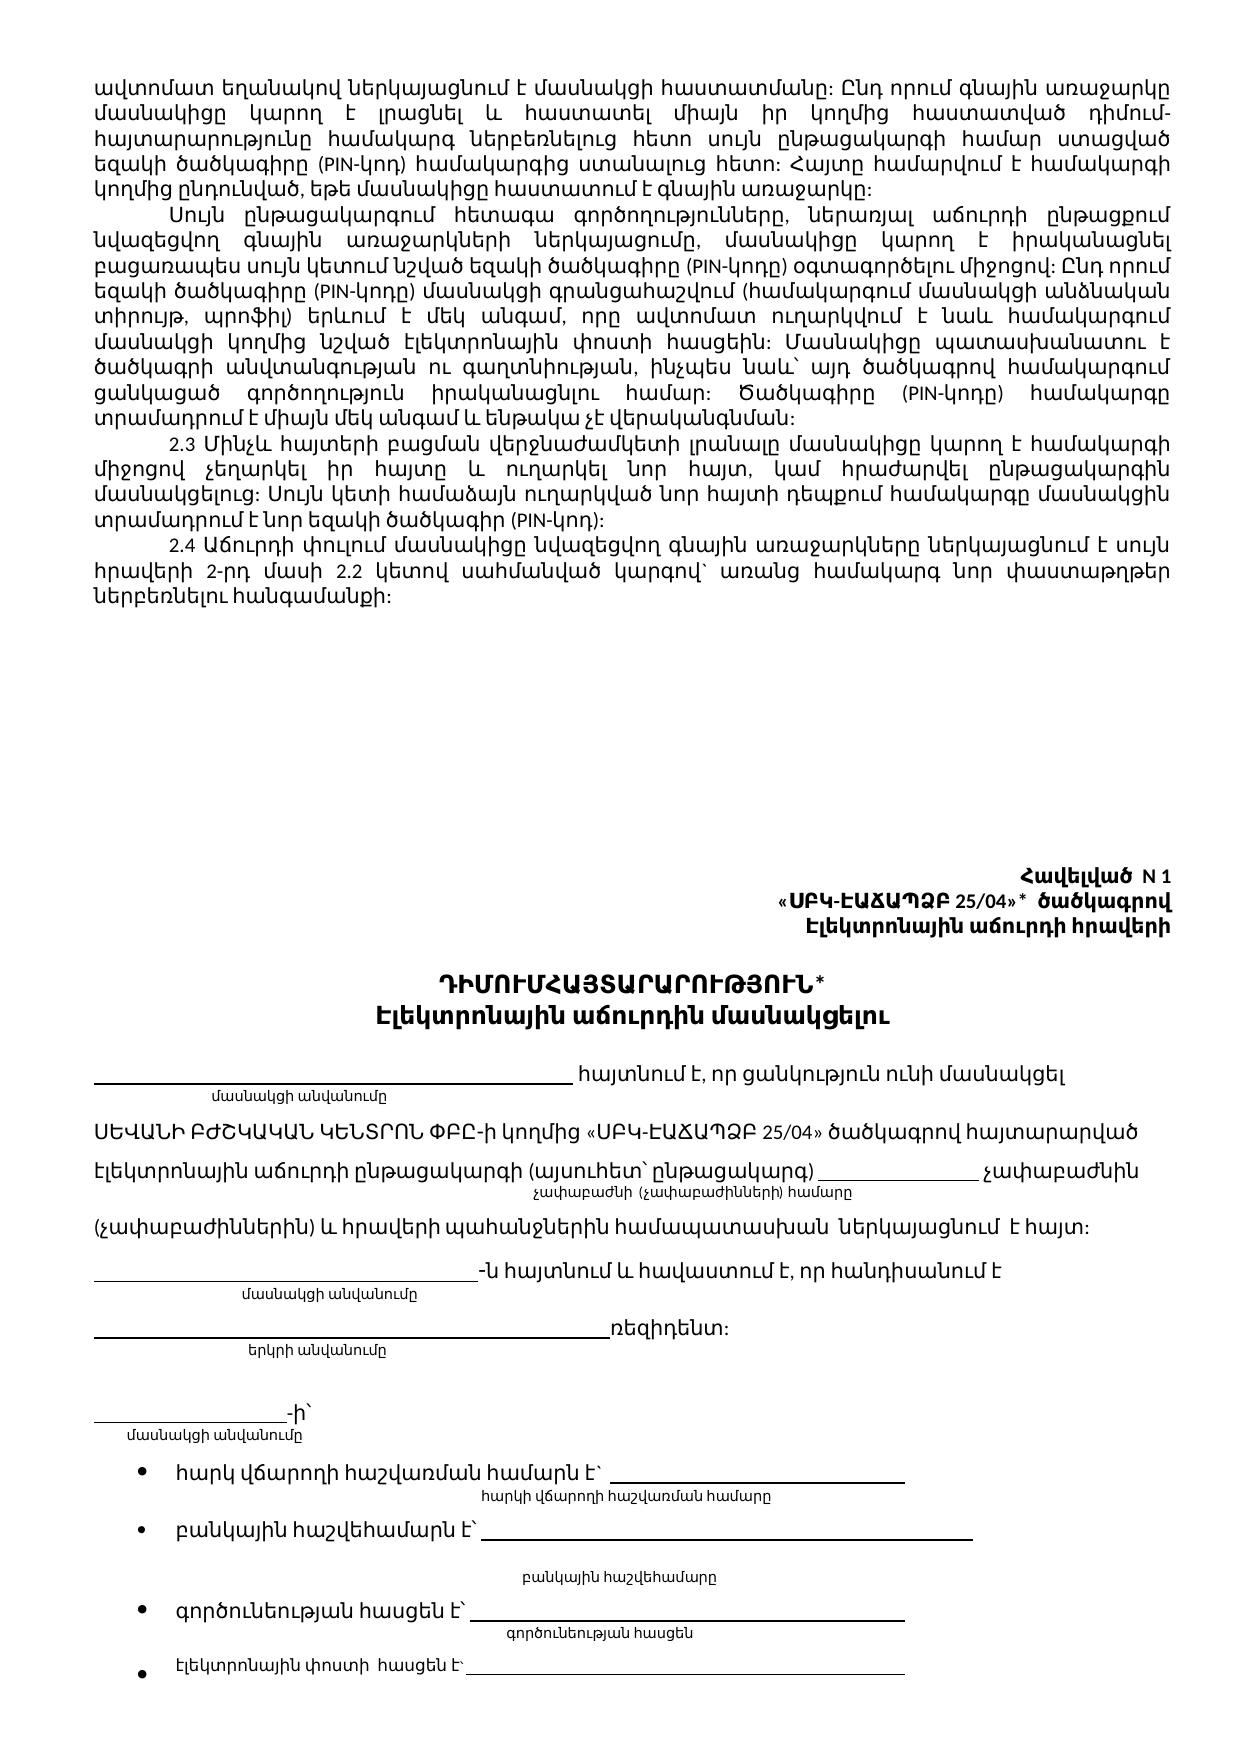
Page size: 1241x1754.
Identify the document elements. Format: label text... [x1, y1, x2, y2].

list էլեկտրոնային փոստի հասցեն է՝ [138, 1655, 1171, 1690]
subtitle Էլեկտրոնային աճուրդին մասնակցելու [94, 1000, 1171, 1031]
text 2.3 Մինչև հայտերի բացման վերջնաժամկետի լրանալը մասնակիցը կարող է համակարգի միջոցով չեղարկել իր հայտը և ուղարկել նոր հայտ, կամ հրաժարվել ընթացակարգին մասնակցելուց: Սույն կետի համաձայն ուղարկված նոր հայտի դեպքում համակարգը մասնակցին տրամադրում է նոր եզակի ծածկագիր (PIN-կոդ): [94, 431, 1171, 532]
text Հավելված N 1 [94, 863, 1171, 888]
text -ն հայտնում և հավաստում է, որ հանդիսանում է [94, 1254, 1171, 1285]
text մասնակցի անվանումը [94, 1426, 1171, 1456]
list հարկ վճարողի հաշվառման համարն է` [138, 1456, 1171, 1487]
text ԴԻՄՈՒՄՀԱՅՏԱՐԱՐՈՒԹՅՈՒՆ* [94, 970, 1171, 1000]
text գործունեության հասցեն [94, 1624, 1171, 1655]
text բանկային հաշվեհամարը [94, 1568, 1171, 1599]
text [94, 75, 1171, 202]
text Սույն ընթացակարգում հետագա գործողությունները, ներառյալ աճուրդի ընթացքում նվազեցվող գնային առաջարկների ներկայացումը, մասնակիցը կարող է իրականացնել բացառապես սույն կետում նշված եզակի ծածկագիրը (PIN-կոդը) օգտագործելու միջոցով: Ընդ որում եզակի ծածկագիրը (PIN-կոդը) մասնակցի գրանցահաշվում (համակարգում մասնակցի անձնական տիրույթ, պրոֆիլ) երևում է մեկ անգամ, որը ավտոմատ ուղարկվում է նաև համակարգում մասնակցի կողմից նշված էլեկտրոնային փոստի հասցեին: Մասնակիցը պատասխանատու է ծածկագրի անվտանգության ու գաղտնիության, ինչպես նաև՝ այդ ծածկագրով համակարգում ցանկացած գործողություն իրականացնլու համար: Ծածկագիրը (PIN-կոդը) համակարգը տրամադրում է միայն մեկ անգամ և ենթակա չէ վերականգնման: [94, 202, 1171, 431]
text չափաբաժնի (չափաբաժինների) համարը [94, 1183, 1171, 1214]
list գործունեության հասցեն է՝ [138, 1599, 1171, 1624]
text ՍԵՎԱՆԻ ԲԺՇԿԱԿԱՆ ԿԵՆՏՐՈՆ ՓԲԸ-ի կողմից «ՍԲԿ-ԷԱՃԱՊՁԲ 25/04» ծածկագրով հայտարարված [94, 1117, 1171, 1145]
text -ի՝ [94, 1400, 1171, 1426]
text 2.4 Աճուրդի փուլում մասնակիցը նվազեցվող գնային առաջարկները ներկայացնում է սույն հրավերի 2-րդ մասի 2.2 կետով սահմանված կարգով` առանց համակարգ նոր փաստաթղթեր ներբեռնելու հանգամանքի: [94, 532, 1171, 609]
text մասնակցի անվանումը [94, 1087, 1171, 1117]
text մասնակցի անվանումը [94, 1285, 1171, 1316]
text երկրի անվանումը [94, 1341, 1171, 1372]
text «ՍԲԿ-ԷԱՃԱՊՁԲ 25/04»* ծածկագրով [94, 888, 1171, 914]
list բանկային հաշվեհամարն է՝ [138, 1517, 1171, 1568]
text Էլեկտրոնային աճուրդի հրավերի [94, 914, 1171, 939]
text հայտնում է, որ ցանկություն ունի մասնակցել [94, 1061, 1171, 1087]
text (չափաբաժիններին) և հրավերի պահանջներին համապատասխան ներկայացնում է հայտ: [94, 1214, 1171, 1239]
text հարկի վճարողի հաշվառման համարը [94, 1487, 1171, 1517]
text ռեզիդենտ: [94, 1316, 1171, 1341]
text էլեկտրոնային աճուրդի ընթացակարգի (այսուհետ՝ ընթացակարգ) չափաբաժնին [94, 1158, 1171, 1183]
